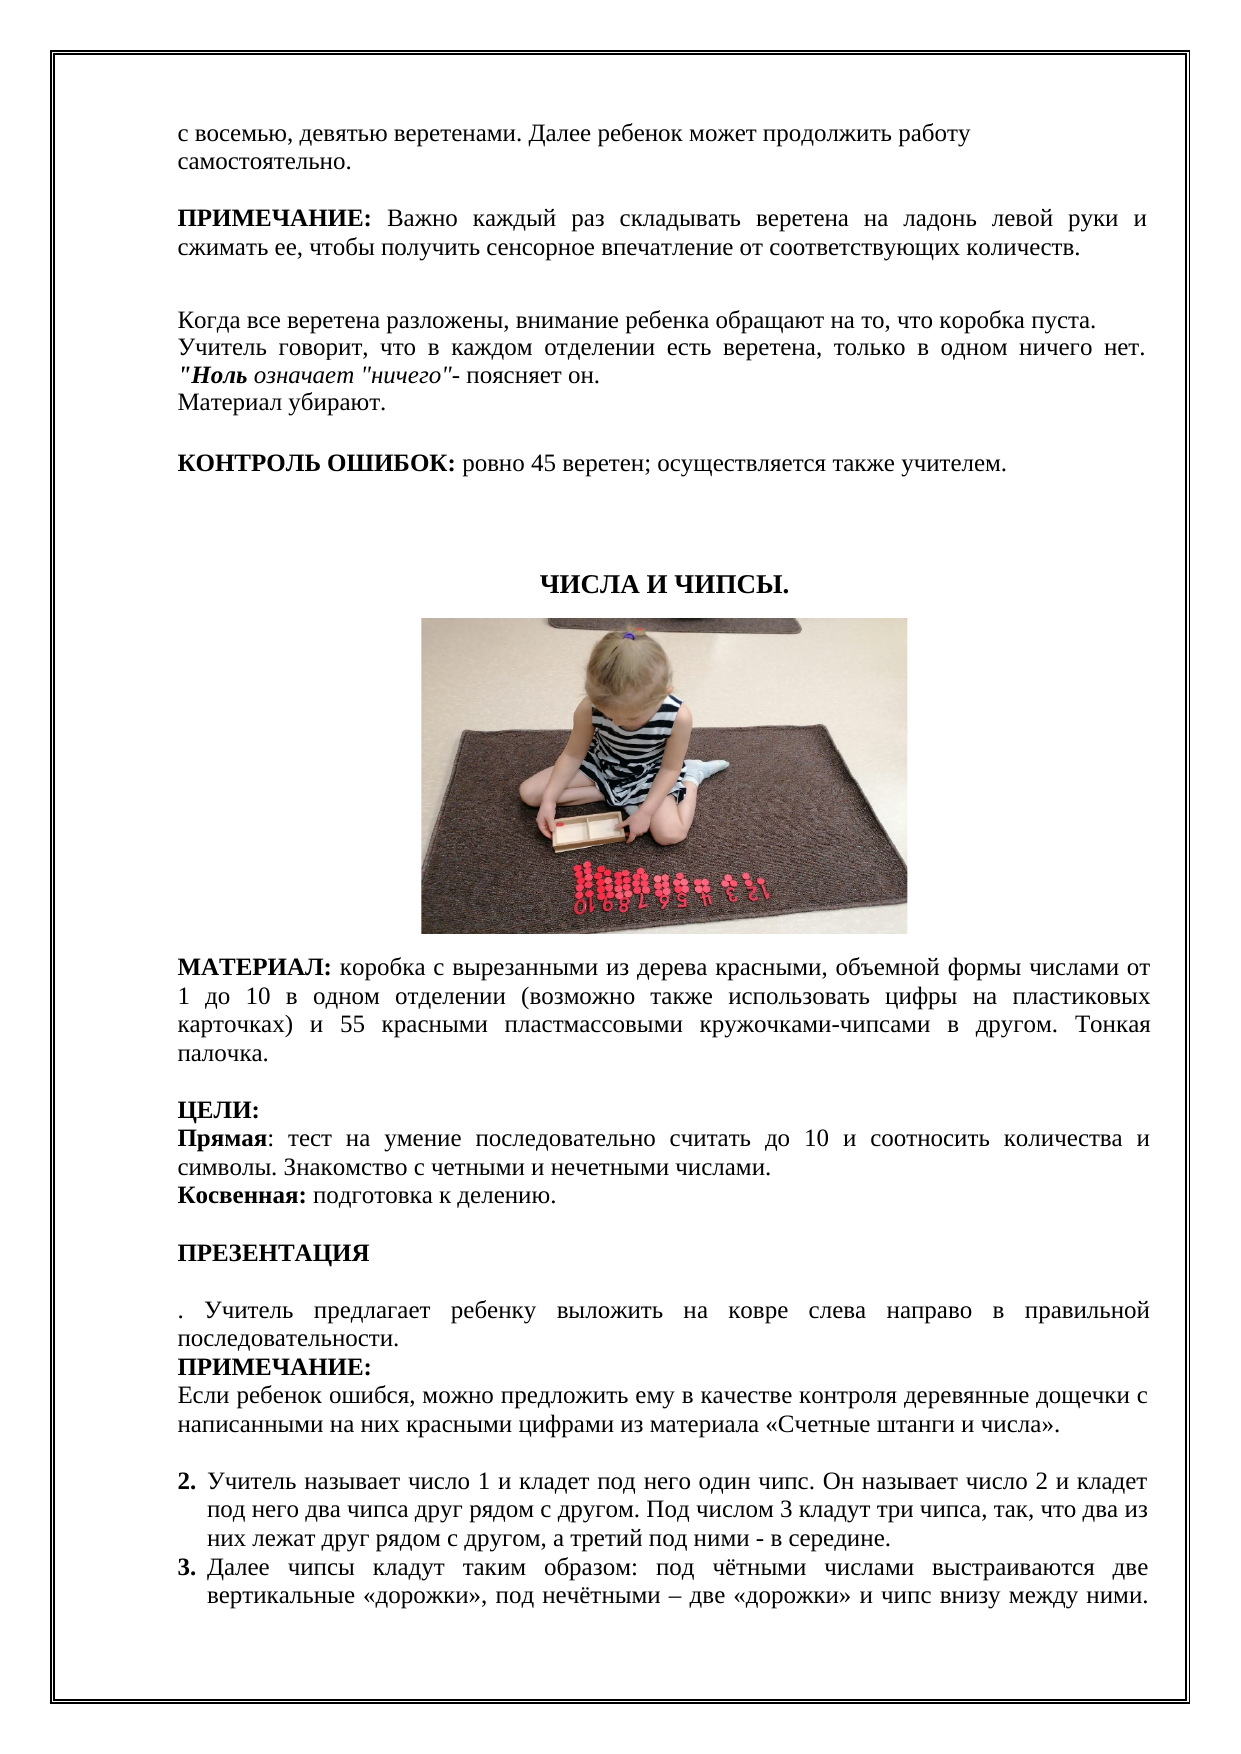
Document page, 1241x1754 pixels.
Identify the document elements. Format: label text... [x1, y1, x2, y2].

text . Учитель предлагает ребенку выложить на ковре слева направо в правильной последовательности. [177, 1295, 1152, 1352]
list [177, 1552, 1149, 1609]
list Учитель называет число 1 и кладет под него один чипс. Он называет число 2 и кладет под него два чипса друг рядом с другом. Под числом 3 кладут три чипса, так, что два из них лежат друг рядом с другом, а третий под ними - в середине. [177, 1467, 1149, 1552]
text ЦЕЛИ: [177, 1096, 1152, 1124]
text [177, 118, 1149, 175]
text ПРИМЕЧАНИЕ: Важно каждый раз складывать веретена на ладонь левой руки и сжимать ее, чтобы получить сенсорное впечатление от соответствующих количеств. [177, 204, 1147, 261]
text ЧИСЛА И ЧИПСЫ. [177, 568, 1152, 599]
text Когда все веретена разложены, внимание ребенка обращают на то, что коробка пуста. [177, 306, 1152, 333]
list КОНТРОЛЬ ОШИБОК: ровно 45 веретен; осуществляется также учителем. [456, 448, 1152, 477]
text ПРИМЕЧАНИЕ: [177, 1352, 1149, 1381]
text Учитель говорит, что в каждом отделении есть веретена, только в одном ничего нет. "Ноль означает "ничего"- поясняет он. [177, 333, 1147, 388]
text МАТЕРИАЛ: коробка с вырезанными из дерева красными, объемной формы числами от 1 до 10 в одном отделении (возможно также использовать цифры на пластиковых карточках) и 55 красными пластмассовыми кружочками-чипсами в другом. Тонкая палочка. [177, 953, 1152, 1067]
text Косвенная: подготовка к делению. [177, 1181, 1152, 1210]
text Прямая: тест на умение последовательно считать до 10 и соотносить количества и символы. Знакомство с четными и нечетными числами. [177, 1124, 1152, 1181]
text Материал убирают. [177, 388, 1152, 416]
text Если ребенок ошибся, можно предложить ему в качестве контроля деревянные дощечки с написанными на них красными цифрами из материала «Счетные штанги и числа». [177, 1381, 1149, 1438]
text ПРЕЗЕНТАЦИЯ [177, 1238, 1152, 1267]
picture [421, 618, 908, 934]
